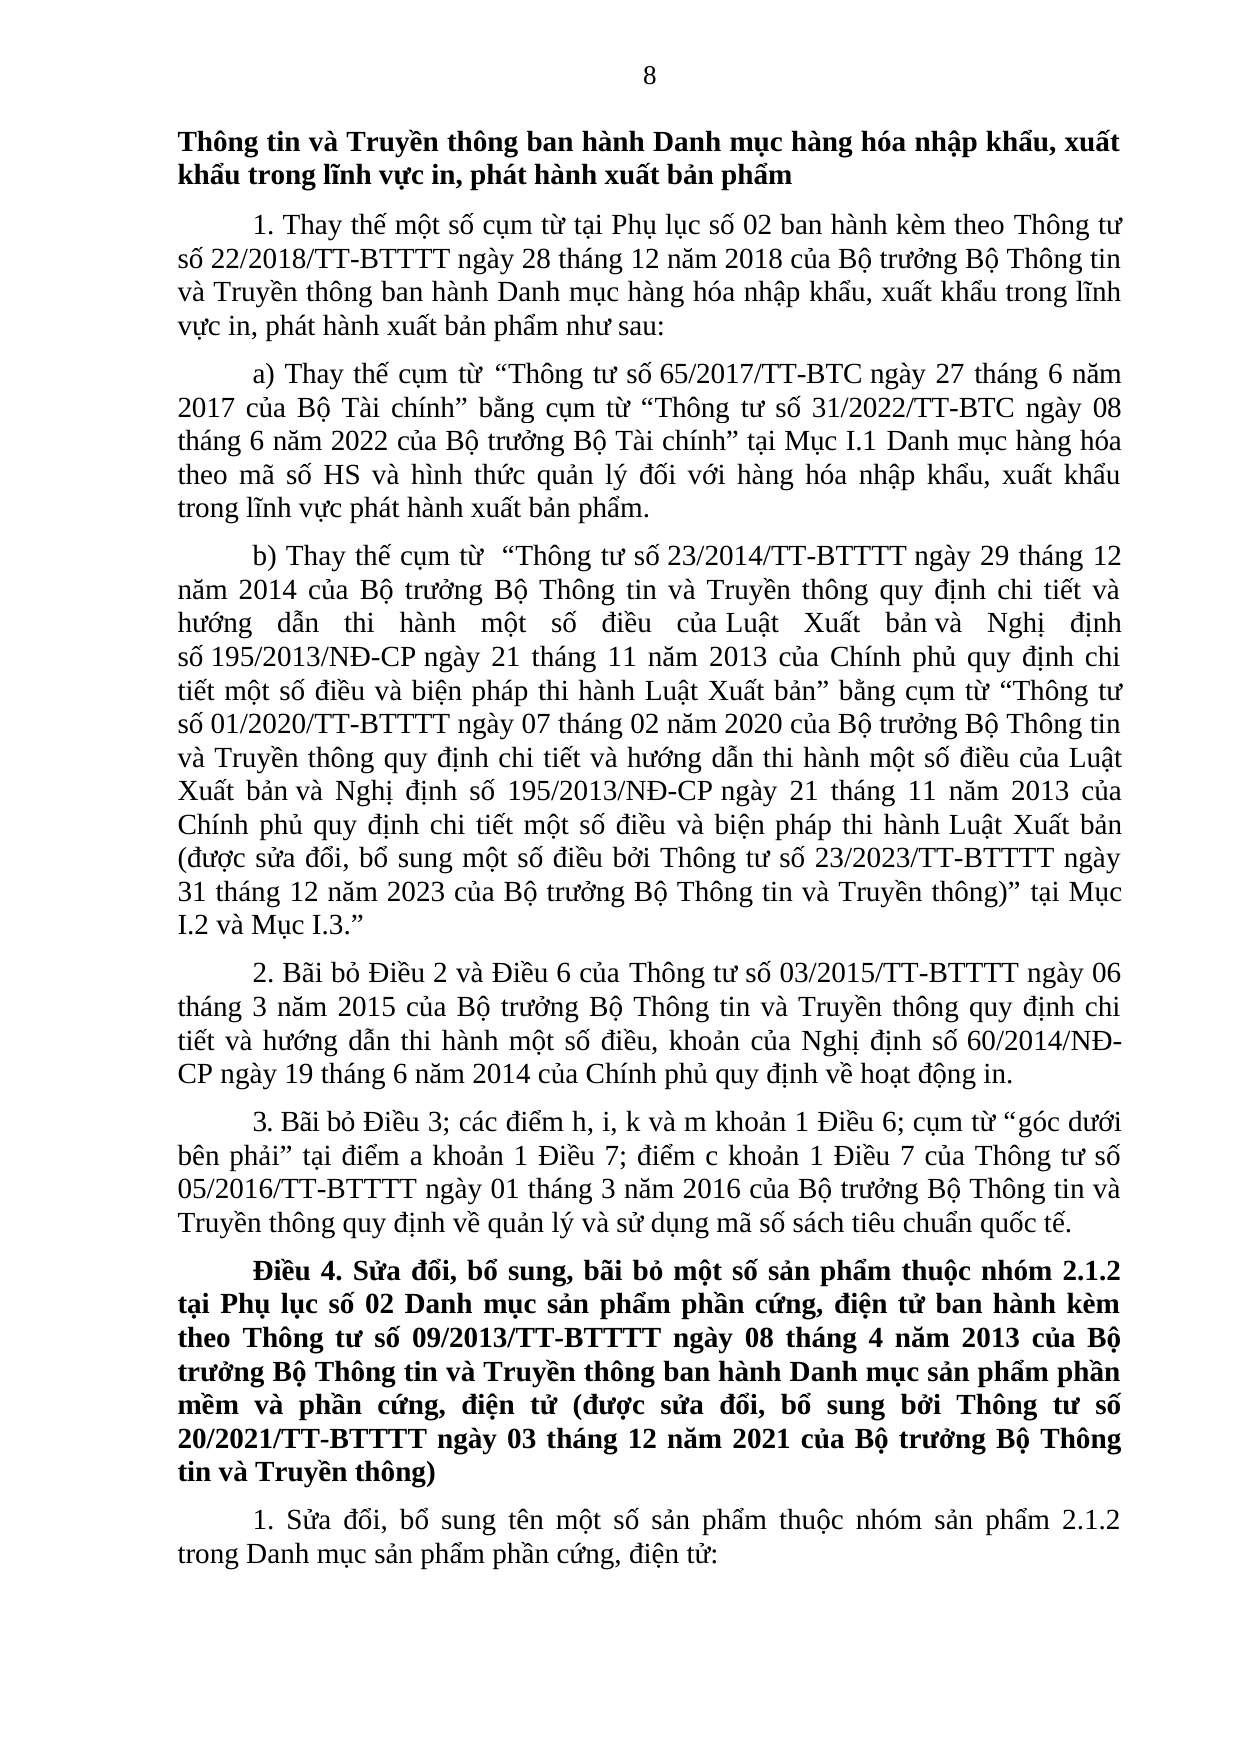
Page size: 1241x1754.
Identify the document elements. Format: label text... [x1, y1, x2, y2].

text Điều 4. Sửa đổi, bổ sung, bãi bỏ một số sản phẩm thuộc nhóm 2.1.2 tại Phụ lục số 02 Danh mục sản phẩm phần cứng, điện tử ban hành kèm theo Thông tư số 09/2013/TT-BTTTT ngày 08 tháng 4 năm 2013 của Bộ trưởng Bộ Thông tin và Truyền thông ban hành Danh mục sản phẩm phần mềm và phần cứng, điện tử (được sửa đổi, bổ sung bởi Thông tư số 20/2021/TT-BTTTT ngày 03 tháng 12 năm 2021 của Bộ trưởng Bộ Thông tin và Truyền thông) [177, 1253, 1122, 1488]
text 2. Bãi bỏ Điều 2 và Điều 6 của Thông tư số 03/2015/TT-BTTTT ngày 06 tháng 3 năm 2015 của Bộ trưởng Bộ Thông tin và Truyền thông quy định chi tiết và hướng dẫn thi hành một số điều, khoản của Nghị định số 60/2014/NĐ-CP ngày 19 tháng 6 năm 2014 của Chính phủ quy định về hoạt động in. [177, 956, 1122, 1090]
text b) Thay thế cụm từ “Thông tư số 23/2014/TT-BTTTT ngày 29 tháng 12 năm 2014 của Bộ trưởng Bộ Thông tin và Truyền thông quy định chi tiết và hướng dẫn thi hành một số điều của Luật Xuất bản và Nghị định số 195/2013/NĐ-CP ngày 21 tháng 11 năm 2013 của Chính phủ quy định chi tiết một số điều và biện pháp thi hành Luật Xuất bản” bằng cụm từ “Thông tư số 01/2020/TT-BTTTT ngày 07 tháng 02 năm 2020 của Bộ trưởng Bộ Thông tin và Truyền thông quy định chi tiết và hướng dẫn thi hành một số điều của Luật Xuất bản và Nghị định số 195/2013/NĐ-CP ngày 21 tháng 11 năm 2013 của Chính phủ quy định chi tiết một số điều và biện pháp thi hành Luật Xuất bản (được sửa đổi, bổ sung một số điều bởi Thông tư số 23/2023/TT-BTTTT ngày 31 tháng 12 năm 2023 của Bộ trưởng Bộ Thông tin và Truyền thông)” tại Mục I.2 và Mục I.3.” [177, 538, 1122, 941]
text 1. Sửa đổi, bổ sung tên một số sản phẩm thuộc nhóm sản phẩm 2.1.2 trong Danh mục sản phẩm phần cứng, điện tử: [177, 1502, 1122, 1569]
text 3. Bãi bỏ Điều 3; các điểm h, i, k và m khoản 1 Điều 6; cụm từ “góc dưới bên phải” tại điểm a khoản 1 Điều 7; điểm c khoản 1 Điều 7 của Thông tư số 05/2016/TT-BTTTT ngày 01 tháng 3 năm 2016 của Bộ trưởng Bộ Thông tin và Truyền thông quy định về quản lý và sử dụng mã số sách tiêu chuẩn quốc tế. [177, 1104, 1122, 1238]
text a) Thay thế cụm từ “Thông tư số 65/2017/TT-BTC ngày 27 tháng 6 năm 2017 của Bộ Tài chính” bằng cụm từ “Thông tư số 31/2022/TT-BTC ngày 08 tháng 6 năm 2022 của Bộ trưởng Bộ Tài chính” tại Mục I.1 Danh mục hàng hóa theo mã số HS và hình thức quản lý đối với hàng hóa nhập khẩu, xuất khẩu trong lĩnh vực phát hành xuất bản phẩm. [177, 423, 1122, 524]
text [177, 124, 1122, 191]
text a) Thay thế cụm từ “Thông tư số 65/2017/TT-BTC ngày 27 tháng 6 năm 2017 của Bộ Tài chính” bằng cụm từ “Thông tư số 31/2022/TT-BTC ngày 08 tháng 6 năm 2022 của Bộ trưởng Bộ Tài chính” tại Mục I.1 Danh mục hàng hóa theo mã số HS và hình thức quản lý đối với hàng hóa nhập khẩu, xuất khẩu trong lĩnh vực phát hành xuất bản phẩm. [177, 356, 1122, 423]
text 1. Thay thế một số cụm từ tại Phụ lục số 02 ban hành kèm theo Thông tư số 22/2018/TT-BTTTT ngày 28 tháng 12 năm 2018 của Bộ trưởng Bộ Thông tin và Truyền thông ban hành Danh mục hàng hóa nhập khẩu, xuất khẩu trong lĩnh vực in, phát hành xuất bản phẩm như sau: [177, 207, 1122, 342]
